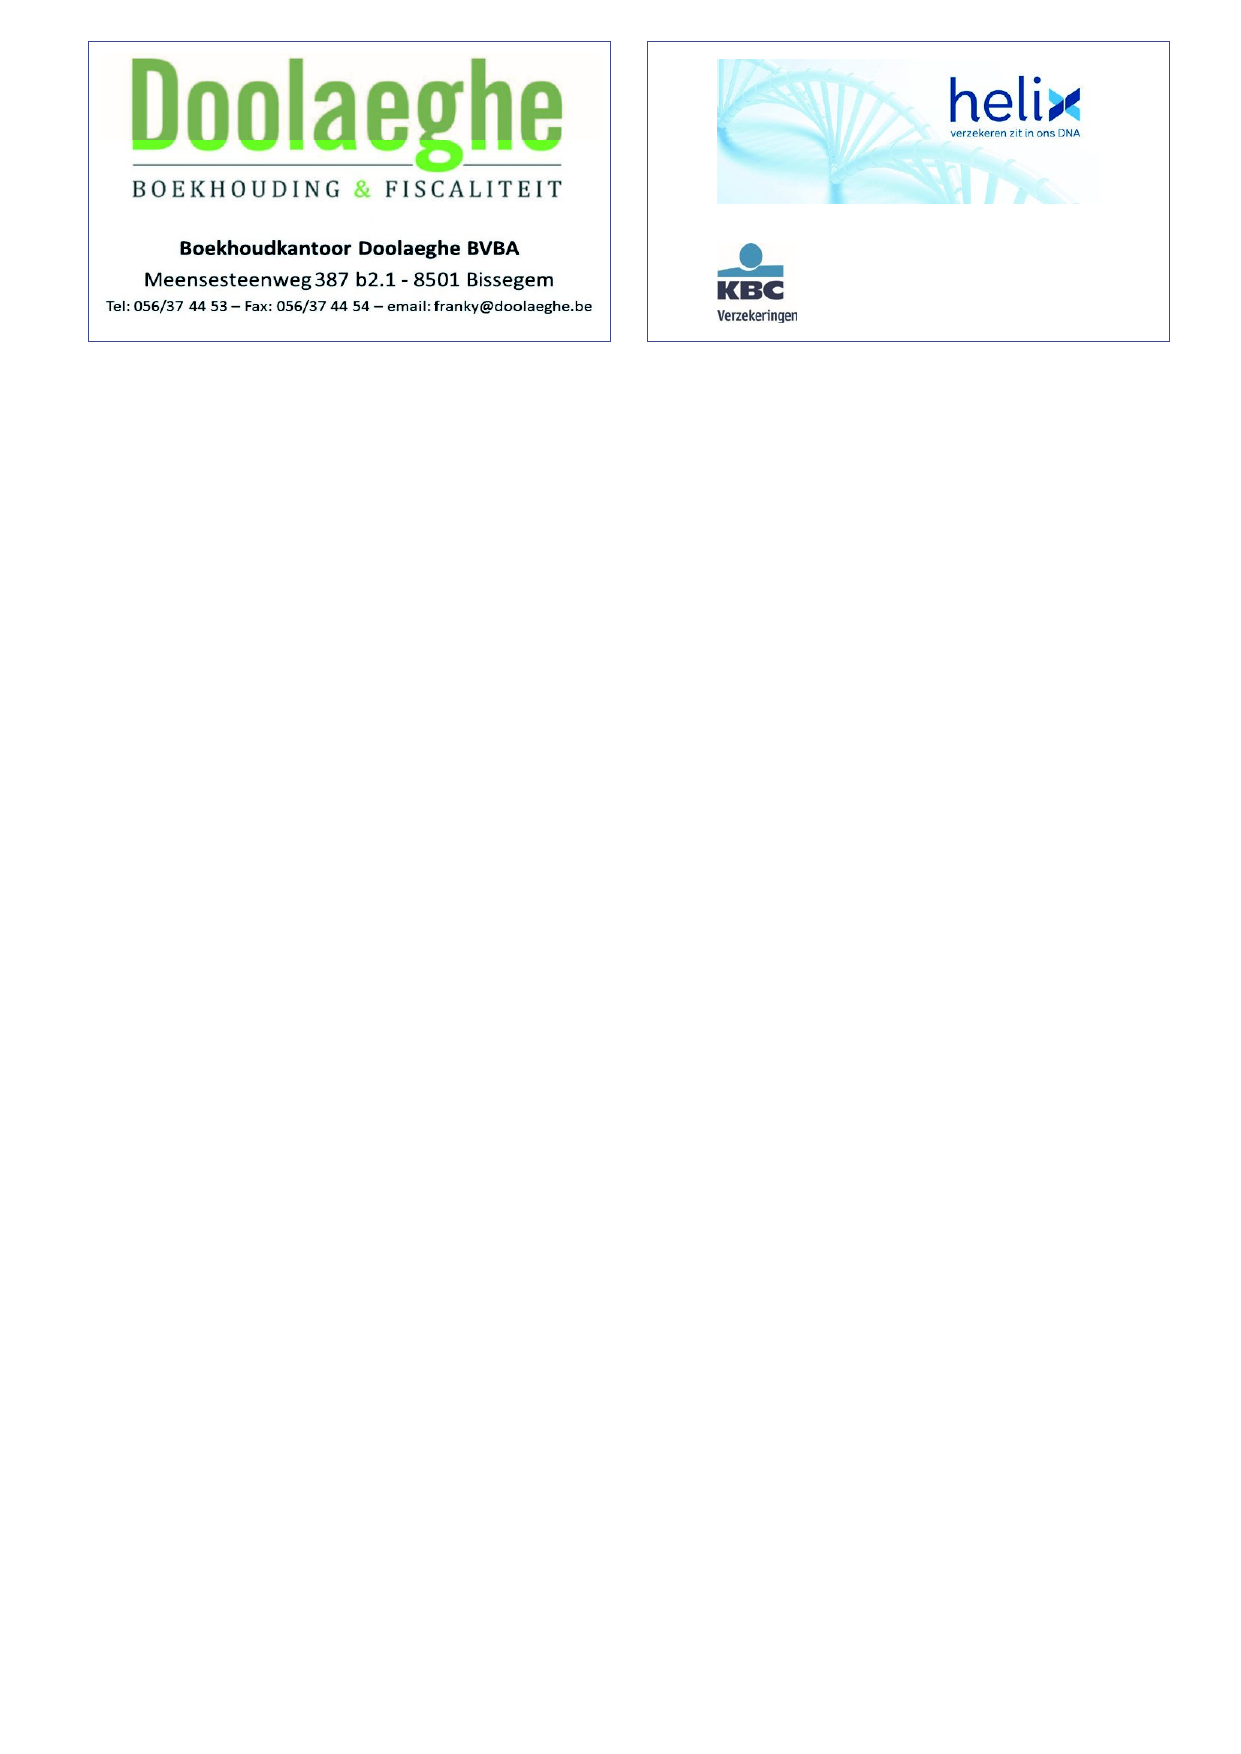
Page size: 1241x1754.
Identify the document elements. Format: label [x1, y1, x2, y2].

picture [717, 59, 1101, 204]
picture [99, 52, 604, 326]
picture [717, 243, 797, 323]
